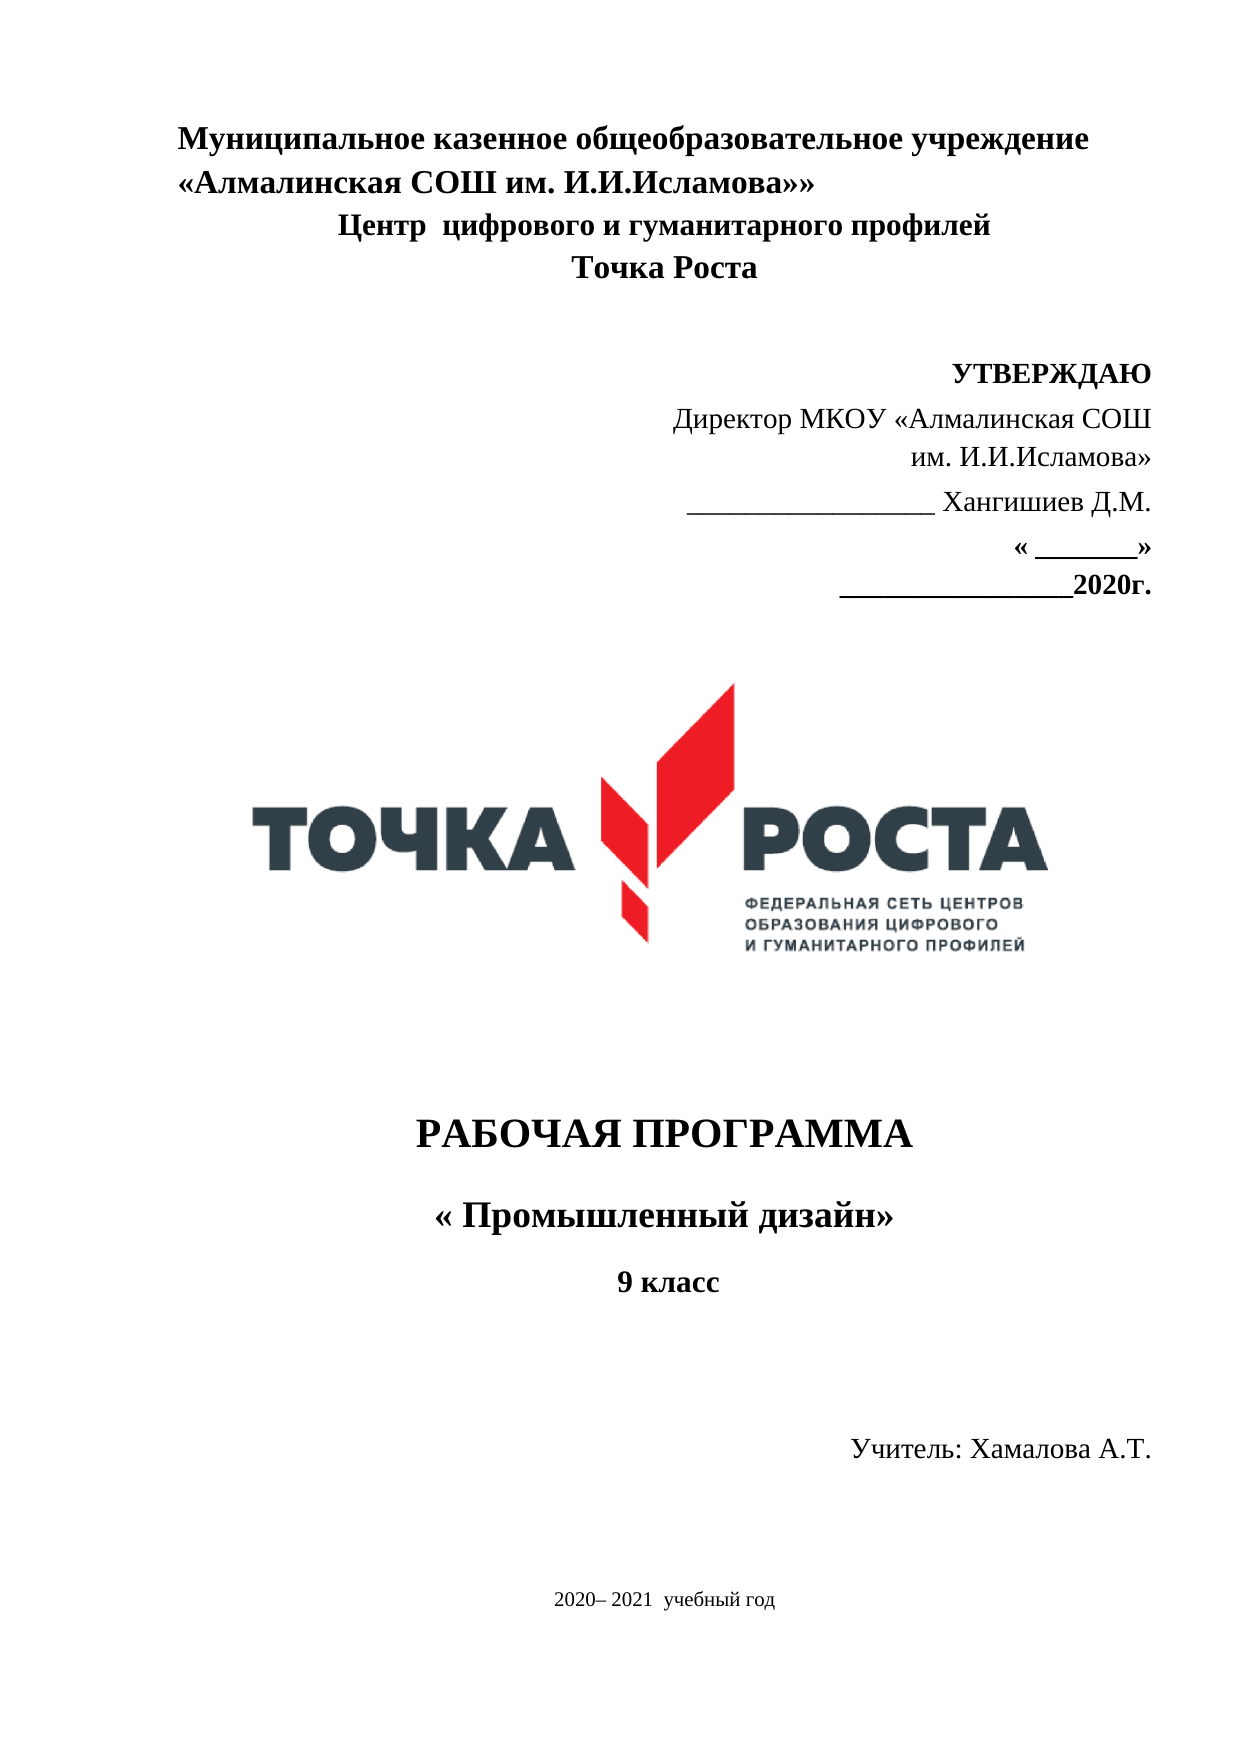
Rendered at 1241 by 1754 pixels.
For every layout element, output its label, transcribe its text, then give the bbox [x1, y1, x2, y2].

text УТВЕРЖДАЮ [177, 356, 1152, 390]
text 2020– 2021 учебный год [177, 1587, 1152, 1611]
text Директор МКОУ «Алмалинская СОШ им. И.И.Исламова» [177, 401, 1152, 473]
text Точка Роста [177, 247, 1152, 286]
text РАБОЧАЯ ПРОГРАММА [177, 1108, 1152, 1156]
text _________________ Хангишиев Д.М. [177, 484, 1152, 517]
text 9 класс [177, 1263, 1152, 1299]
text Учитель: Хамалова А.Т. [177, 1431, 1152, 1464]
text Центр цифрового и гуманитарного профилей [177, 206, 1152, 242]
text « Промышленный дизайн» [177, 1193, 1152, 1236]
picture [216, 661, 1095, 993]
text « _______» ________________2020г. [177, 528, 1152, 601]
text Муниципальное казенное общеобразовательное учреждение «Алмалинская СОШ им. И.И.Исламова»» [177, 118, 1152, 201]
